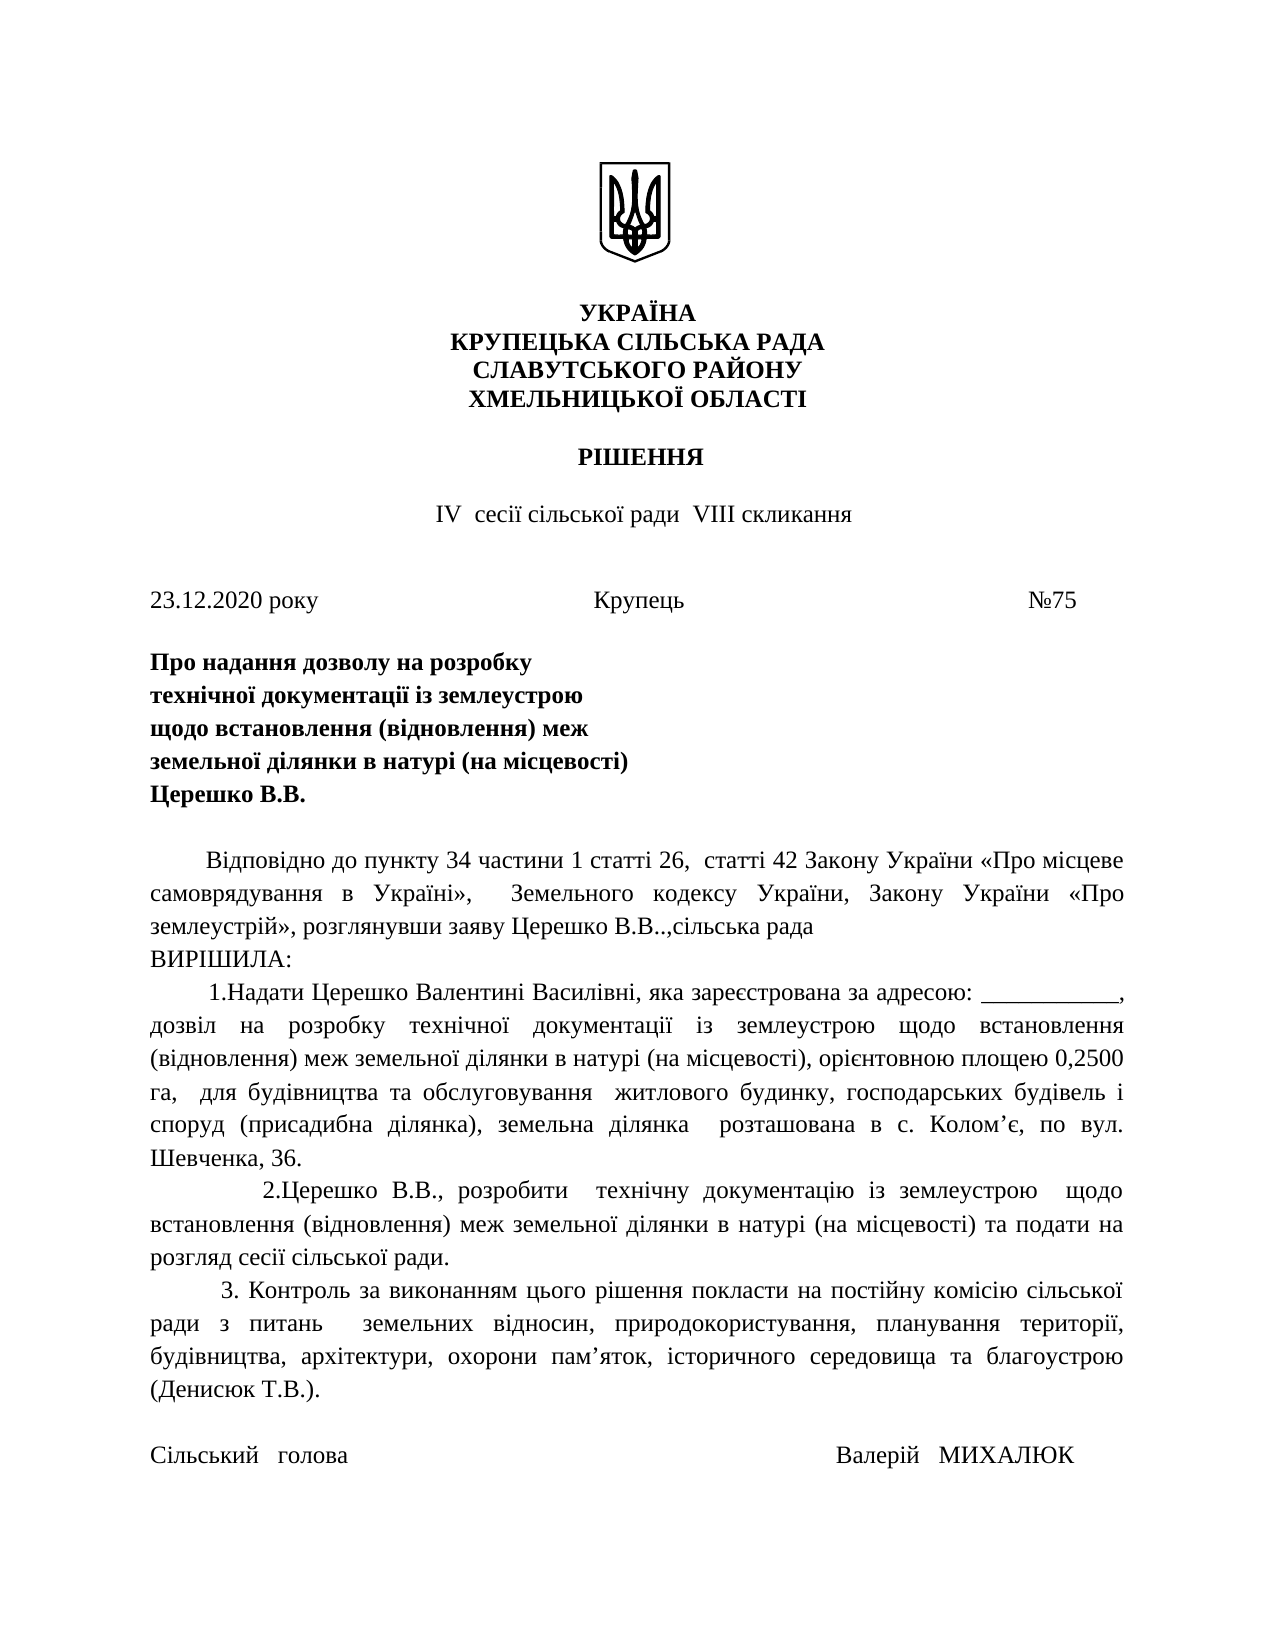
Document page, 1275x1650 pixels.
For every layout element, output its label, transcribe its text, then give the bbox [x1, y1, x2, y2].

text 2.Церешко В.В., розробити технічну документацію із землеустрою щодо встановлення (відновлення) меж земельної ділянки в натурі (на місцевості) та подати на розгляд сесії сільської ради. [150, 1176, 1125, 1270]
text земельної ділянки в натурі (на місцевості) [150, 746, 1125, 775]
text СЛАВУТСЬКОГО РАЙОНУ [150, 356, 1125, 384]
text ХМЕЛЬНИЦЬКОЇ ОБЛАСТІ [150, 384, 1125, 413]
text Відповідно до пункту 34 частини 1 статті 26, статті 42 Закону України «Про місцеве самоврядування в Україні», Земельного кодексу України, Закону України «Про землеустрій», розглянувши заяву Церешко В.В..,сільська рада [150, 845, 1125, 940]
text технічної документації із землеустрою [150, 680, 1125, 709]
text Про надання дозволу на розробку [150, 647, 1125, 676]
text ІV сесії сільської ради VІІІ скликання [150, 499, 1125, 528]
text УКРАЇНА [150, 298, 1125, 327]
text КРУПЕЦЬКА СІЛЬСЬКА РАДА [150, 327, 1125, 356]
text РІШЕННЯ [150, 442, 1125, 471]
text Сільський голова Валерій МИХАЛЮК [150, 1440, 1125, 1468]
text 23.12.2020 року Крупець №75 [150, 586, 1125, 614]
text 1.Надати Церешко Валентині Василівні, яка зареєстрована за адресою: ___________, дозвіл на розробку технічної документації із землеустрою щодо встановлення (відновлення) меж земельної ділянки в натурі (на місцевості), орієнтовною площею 0,2500 га, для будівництва та обслуговування житлового будинку, господарських будівель і споруд (присадибна ділянка), земельна ділянка розташована в с. Колом’є, по вул. Шевченка, 36. [150, 977, 1125, 1171]
text щодо встановлення (відновлення) меж [150, 713, 1125, 742]
text Церешко В.В. [150, 779, 1125, 808]
text 3. Контроль за виконанням цього рішення покласти на постійну комісію сільської ради з питань земельних відносин, природокористування, планування території, будівництва, архітектури, охорони пам’яток, історичного середовища та благоустрою (Денисюк Т.В.). [150, 1275, 1125, 1402]
text ВИРІШИЛА: [150, 944, 1125, 973]
